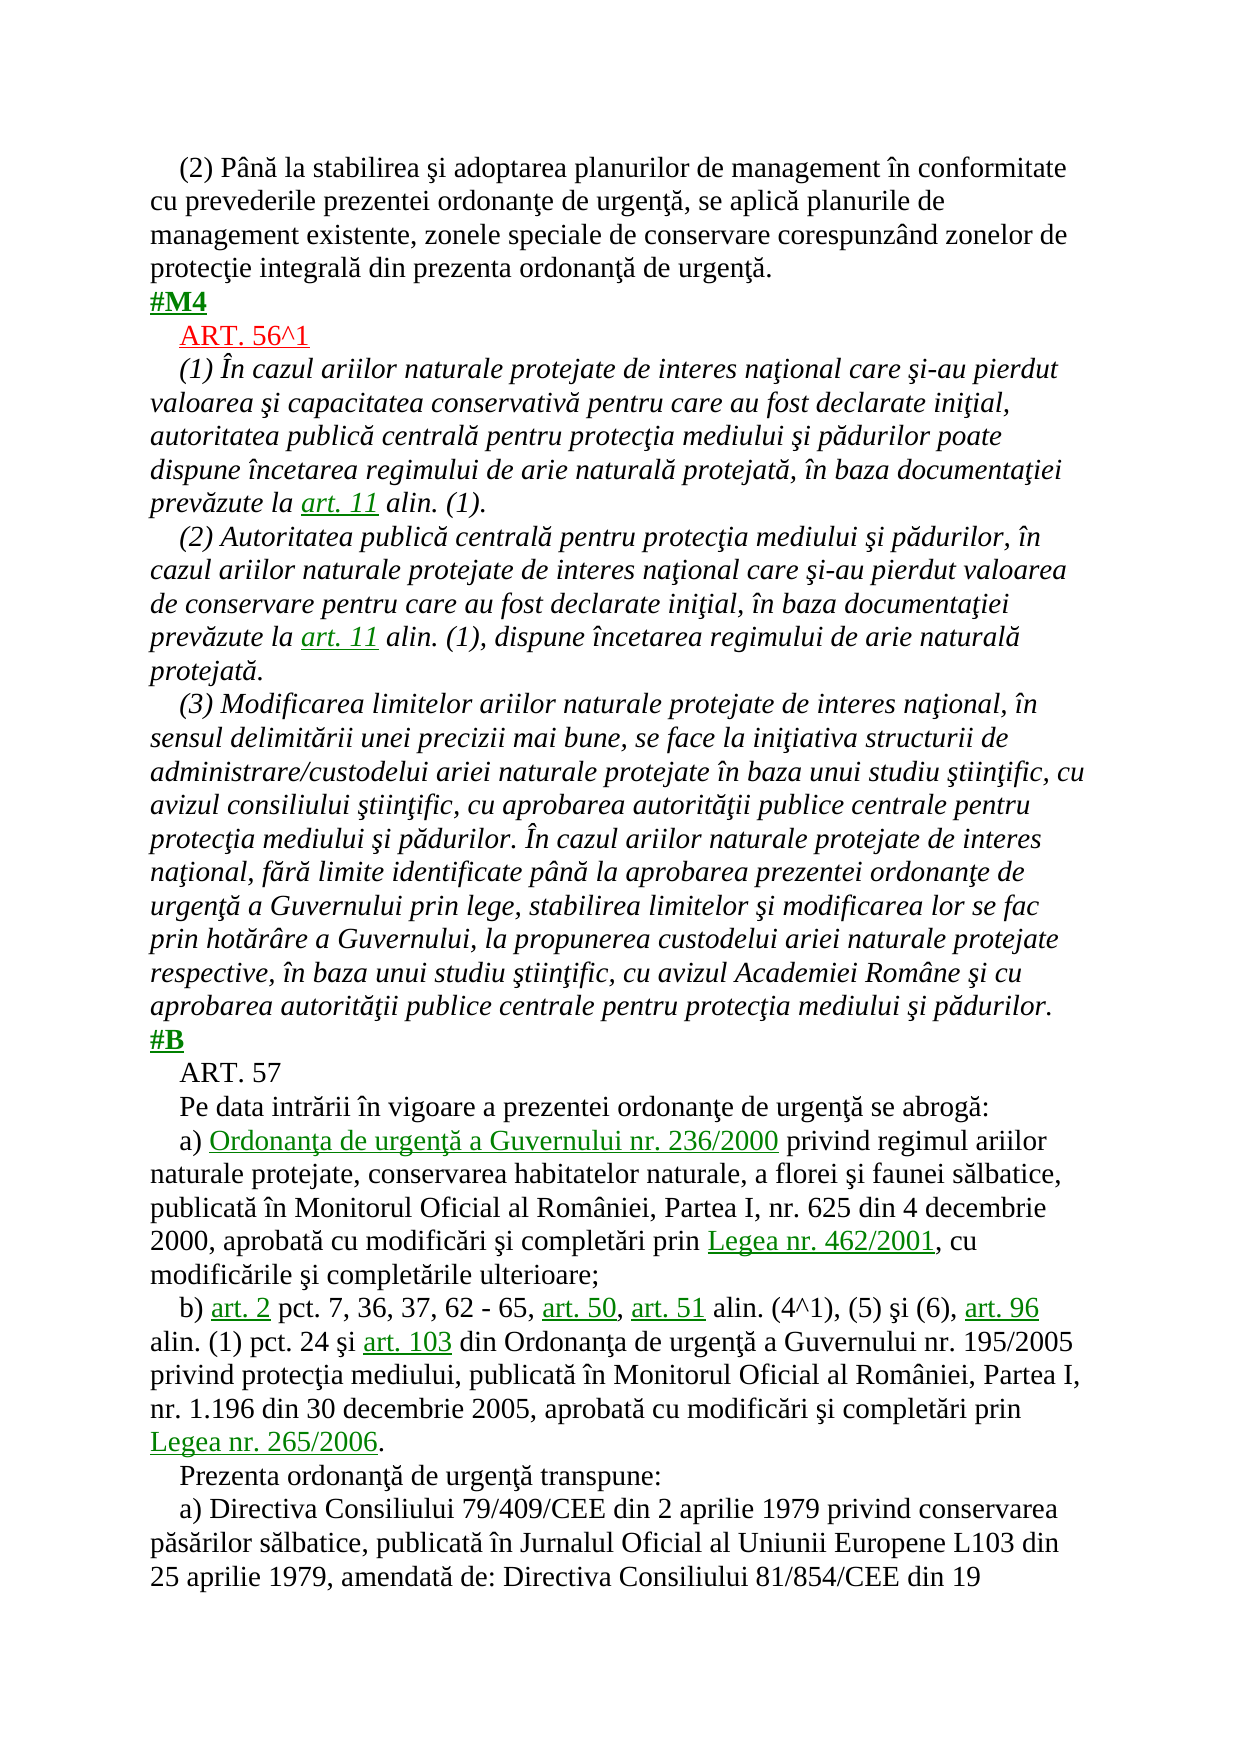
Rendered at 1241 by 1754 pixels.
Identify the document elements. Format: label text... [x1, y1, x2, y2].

text (3) Modificarea limitelor ariilor naturale protejate de interes naţional, în sensul delimitării unei precizii mai bune, se face la iniţiativa structurii de administrare/custodelui ariei naturale protejate în baza unui studiu ştiinţific, cu avizul consiliului ştiinţific, cu aprobarea autorităţii publice centrale pentru protecţia mediului şi pădurilor. În cazul ariilor naturale protejate de interes naţional, fără limite identificate până la aprobarea prezentei ordonanţe de urgenţă a Guvernului prin lege, stabilirea limitelor şi modificarea lor se fac prin hotărâre a Guvernului, la propunerea custodelui ariei naturale protejate respective, în baza unui studiu ştiinţific, cu avizul Academiei Române şi cu aprobarea autorităţii publice centrale pentru protecţia mediului şi pădurilor. [150, 687, 1090, 1022]
text ART. 57 [150, 1056, 1090, 1089]
text #M4 [150, 284, 1090, 318]
text (1) În cazul ariilor naturale protejate de interes naţional care şi-au pierdut valoarea şi capacitatea conservativă pentru care au fost declarate iniţial, autoritatea publică centrală pentru protecţia mediului şi pădurilor poate dispune încetarea regimului de arie naturală protejată, în baza documentaţiei prevăzute la art. 11 alin. (1). [150, 351, 1090, 519]
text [150, 1492, 1090, 1592]
text a) Ordonanţa de urgenţă a Guvernului nr. 236/2000 privind regimul ariilor naturale protejate, conservarea habitatelor naturale, a florei şi faunei sălbatice, publicată în Monitorul Oficial al României, Partea I, nr. 625 din 4 decembrie 2000, aprobată cu modificări şi completări prin Legea nr. 462/2001, cu modificările şi completările ulterioare; [150, 1123, 1090, 1290]
text (2) Autoritatea publică centrală pentru protecţia mediului şi pădurilor, în cazul ariilor naturale protejate de interes naţional care şi-au pierdut valoarea de conservare pentru care au fost declarate iniţial, în baza documentaţiei prevăzute la art. 11 alin. (1), dispune încetarea regimului de arie naturală protejată. [150, 519, 1090, 687]
text #B [150, 1022, 1090, 1056]
text (2) Până la stabilirea şi adoptarea planurilor de management în conformitate cu prevederile prezentei ordonanţe de urgenţă, se aplică planurile de management existente, zonele speciale de conservare corespunzând zonelor de protecţie integrală din prezenta ordonanţă de urgenţă. [150, 150, 1090, 284]
text b) art. 2 pct. 7, 36, 37, 62 - 65, art. 50, art. 51 alin. (4^1), (5) şi (6), art. 96 alin. (1) pct. 24 şi art. 103 din Ordonanţa de urgenţă a Guvernului nr. 195/2005 privind protecţia mediului, publicată în Monitorul Oficial al României, Partea I, nr. 1.196 din 30 decembrie 2005, aprobată cu modificări şi completări prin Legea nr. 265/2006. [150, 1290, 1090, 1458]
text ART. 56^1 [150, 318, 1090, 351]
text Prezenta ordonanţă de urgenţă transpune: [150, 1458, 1090, 1492]
text Pe data intrării în vigoare a prezentei ordonanţe de urgenţă se abrogă: [150, 1089, 1090, 1123]
